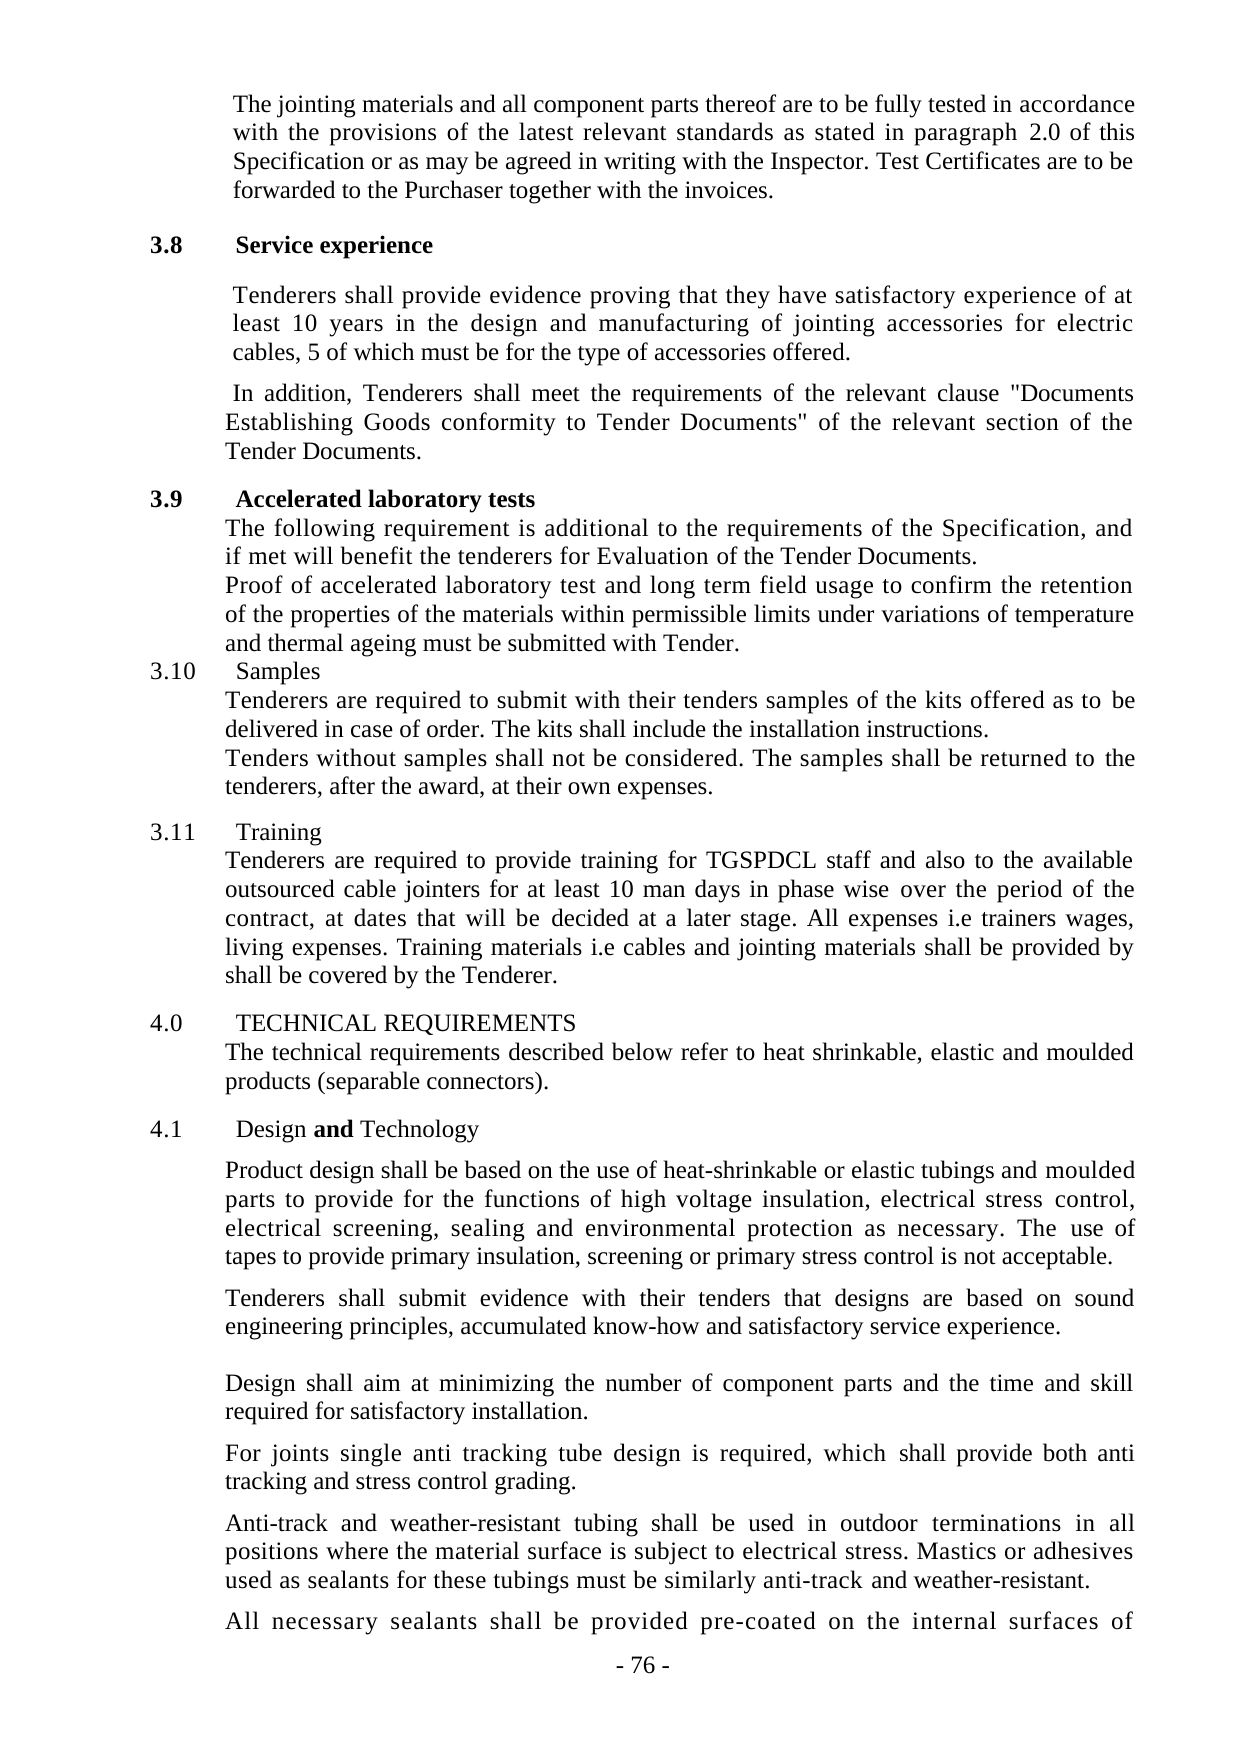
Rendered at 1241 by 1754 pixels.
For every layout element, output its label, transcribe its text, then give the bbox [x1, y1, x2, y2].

text Tenderers are required to provide training for TGSPDCL staff and also to the available outsourced cable jointers for at least 10 man days in phase wise over the period of the contract, at dates that will be decided at a later stage. All expenses i.e trainers wages, living expenses. Training materials i.e cables and jointing materials shall be provided by shall be covered by the Tenderer. [225, 846, 1135, 989]
text 4.0 TECHNICAL REQUIREMENTS [150, 1008, 1135, 1037]
text 4.1 Design and Technology [150, 1114, 1135, 1143]
text Product design shall be based on the use of heat-shrinkable or elastic tubings and moulded parts to provide for the functions of high voltage insulation, electrical stress control, electrical screening, sealing and environmental protection as necessary. The use of tapes to provide primary insulation, screening or primary stress control is not acceptable. [225, 1155, 1135, 1270]
text Tenderers shall provide evidence proving that they have satisfactory experience of at least 10 years in the design and manufacturing of jointing accessories for electric cables, 5 of which must be for the type of accessories offered. [232, 280, 1135, 366]
text 3.10 Samples [150, 656, 1135, 685]
text The following requirement is additional to the requirements of the Specification, and if met will benefit the tenderers for Evaluation of the Tender Documents. [225, 513, 1135, 570]
text 3.8 Service experience [150, 230, 1135, 259]
text In addition, Tenderers shall meet the requirements of the relevant clause "Documents Establishing Goods conformity to Tender Documents" of the relevant section of the Tender Documents. [225, 378, 1135, 465]
text The technical requirements described below refer to heat shrinkable, elastic and moulded products (separable connectors). [225, 1037, 1135, 1095]
text Design shall aim at minimizing the number of component parts and the time and skill required for satisfactory installation. [225, 1368, 1135, 1425]
text Anti-track and weather-resistant tubing shall be used in outdoor terminations in all positions where the material surface is subject to electrical stress. Mastics or adhesives used as sealants for these tubings must be similarly anti-track and weather-resistant. [225, 1508, 1135, 1594]
text Proof of accelerated laboratory test and long term field usage to confirm the retention of the properties of the materials within permissible limits under variations of temperature and thermal ageing must be submitted with Tender. [225, 570, 1135, 656]
text Tenderers are required to submit with their tenders samples of the kits offered as to be delivered in case of order. The kits shall include the installation instructions. [225, 685, 1135, 743]
text Tenders without samples shall not be considered. The samples shall be returned to the tenderers, after the award, at their own expenses. [225, 743, 1135, 800]
text 3.9 Accelerated laboratory tests [150, 484, 1135, 513]
text Tenderers shall submit evidence with their tenders that designs are based on sound engineering principles, accumulated know-how and satisfactory service experience. [225, 1283, 1135, 1340]
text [225, 1606, 1135, 1635]
text 3.11 Training [150, 817, 1135, 846]
text For joints single anti tracking tube design is required, which shall provide both anti tracking and stress control grading. [225, 1438, 1135, 1495]
text The jointing materials and all component parts thereof are to be fully tested in accordance with the provisions of the latest relevant standards as stated in paragraph 2.0 of this Specification or as may be agreed in writing with the Inspector. Test Certificates are to be forwarded to the Purchaser together with the invoices. [233, 89, 1135, 204]
